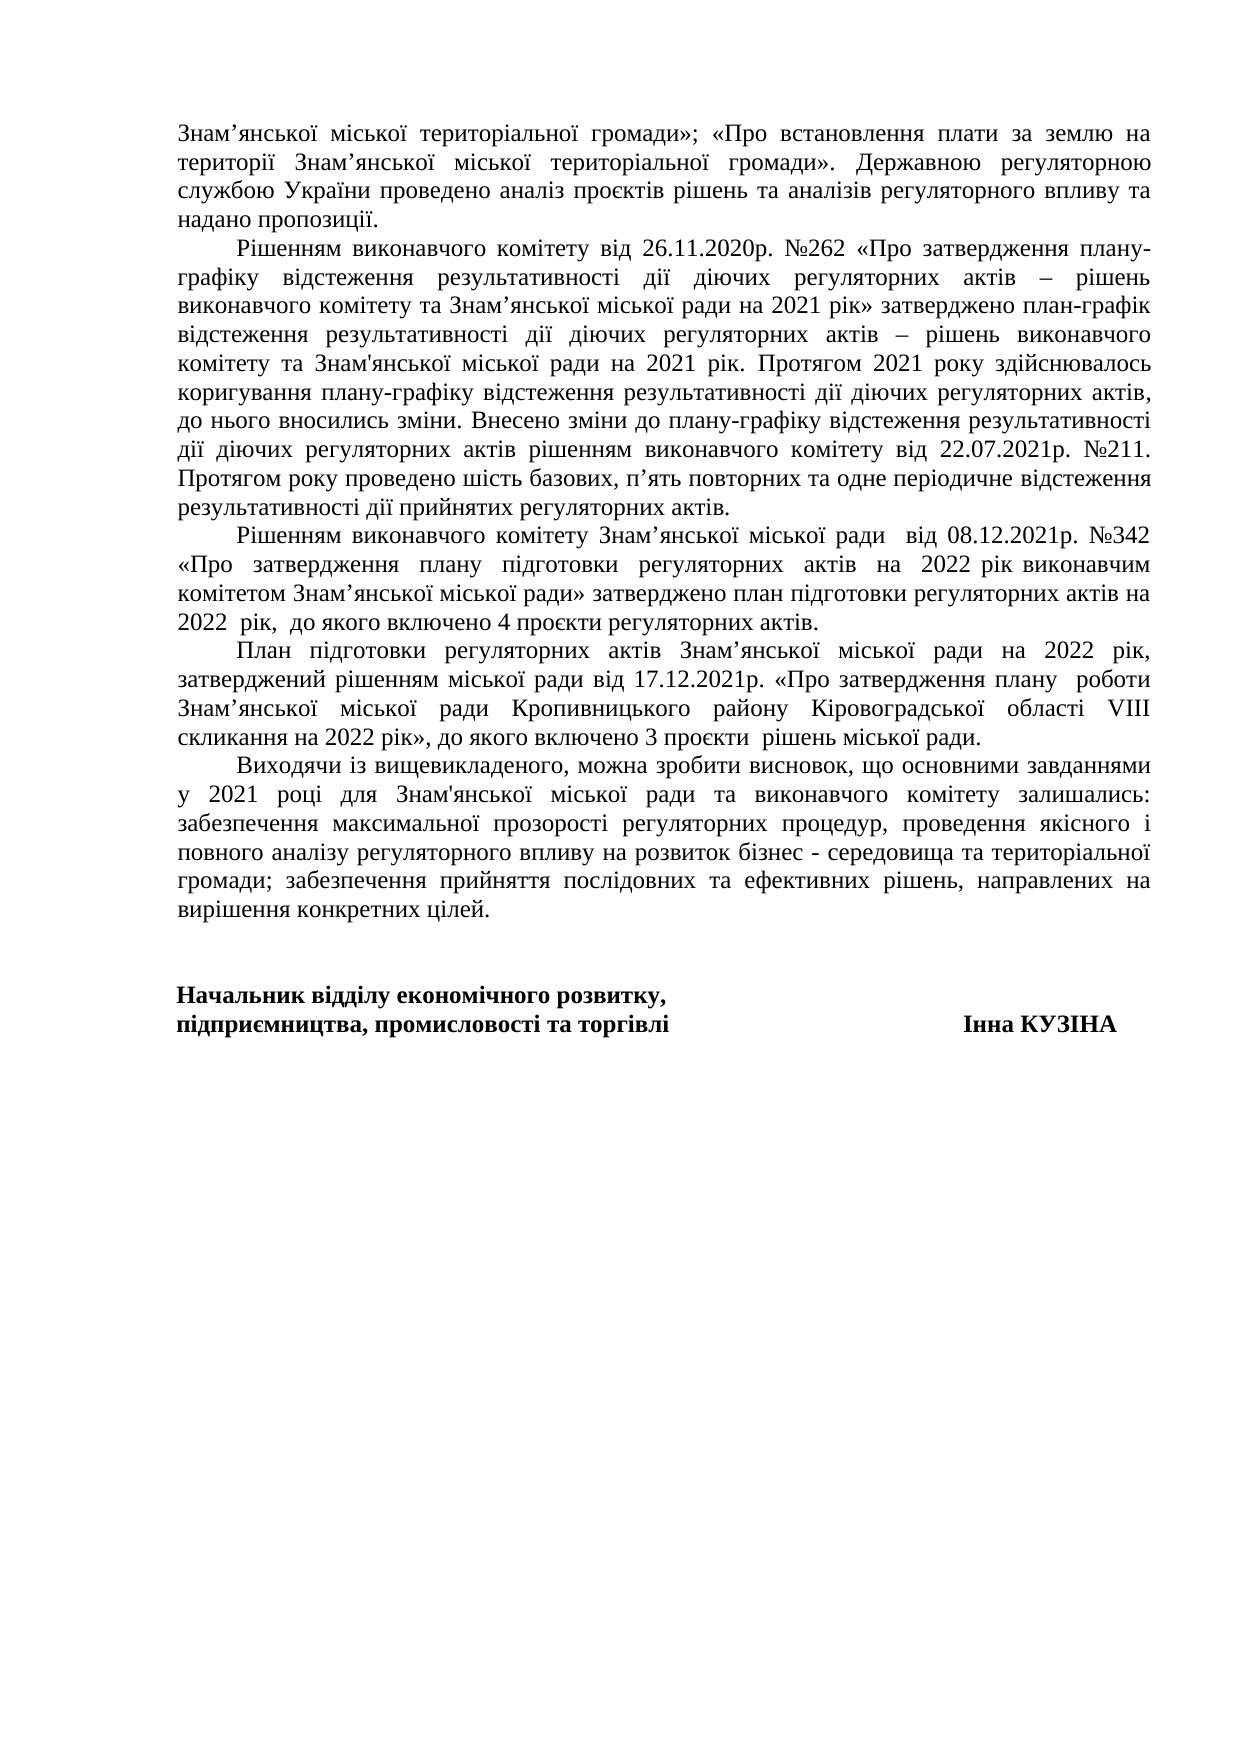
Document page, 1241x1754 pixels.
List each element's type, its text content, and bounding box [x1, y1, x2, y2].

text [177, 118, 1152, 233]
text План підготовки регуляторних актів Знам’янської міської ради на 2022 рік, затверджений рішенням міської ради від 17.12.2021р. «Про затвердження плану роботи Знам’янської міської ради Кропивницького району Кіровоградської області VIII скликання на 2022 рік», до якого включено 3 проєкти рішень міської ради. [177, 636, 1152, 751]
text Рішенням виконавчого комітету від 26.11.2020р. №262 «Про затвердження плану-графіку відстеження результативності дії діючих регуляторних актів – рішень виконавчого комітету та Знам’янської міської ради на 2021 рік» затверджено план-графік відстеження результативності дії діючих регуляторних актів – рішень виконавчого комітету та Знам'янської міської ради на 2021 рік. Протягом 2021 року здійснювалось коригування плану-графіку відстеження результативності дії діючих регуляторних актів, до нього вносились зміни. Внесено зміни до плану-графіку відстеження результативності дії діючих регуляторних актів рішенням виконавчого комітету від 22.07.2021р. №211. Протягом року проведено шість базових, п’ять повторних та одне періодичне відстеження результативності дії прийнятих регуляторних актів. [177, 233, 1152, 521]
text підприємництва, промисловості та торгівлі Інна КУЗІНА [176, 1009, 1152, 1038]
text Виходячи із вищевикладеного, можна зробити висновок, що основними завданнями у 2021 році для Знам'янської міської ради та виконавчого комітету залишались: забезпечення максимальної прозорості регуляторних процедур, проведення якісного і повного аналізу регуляторного впливу на розвиток бізнес - середовища та територіальної громади; забезпечення прийняття послідовних та ефективних рішень, направлених на вирішення конкретних цілей. [177, 751, 1152, 923]
text Рішенням виконавчого комітету Знам’янської міської ради від 08.12.2021р. №342 «Про затвердження плану підготовки регуляторних актів на 2022 рік виконавчим комітетом Знам’янської міської ради» затверджено план підготовки регуляторних актів на 2022 рік, до якого включено 4 проєкти регуляторних актів. [177, 521, 1152, 636]
text Начальник відділу економічного розвитку, [176, 981, 1152, 1009]
